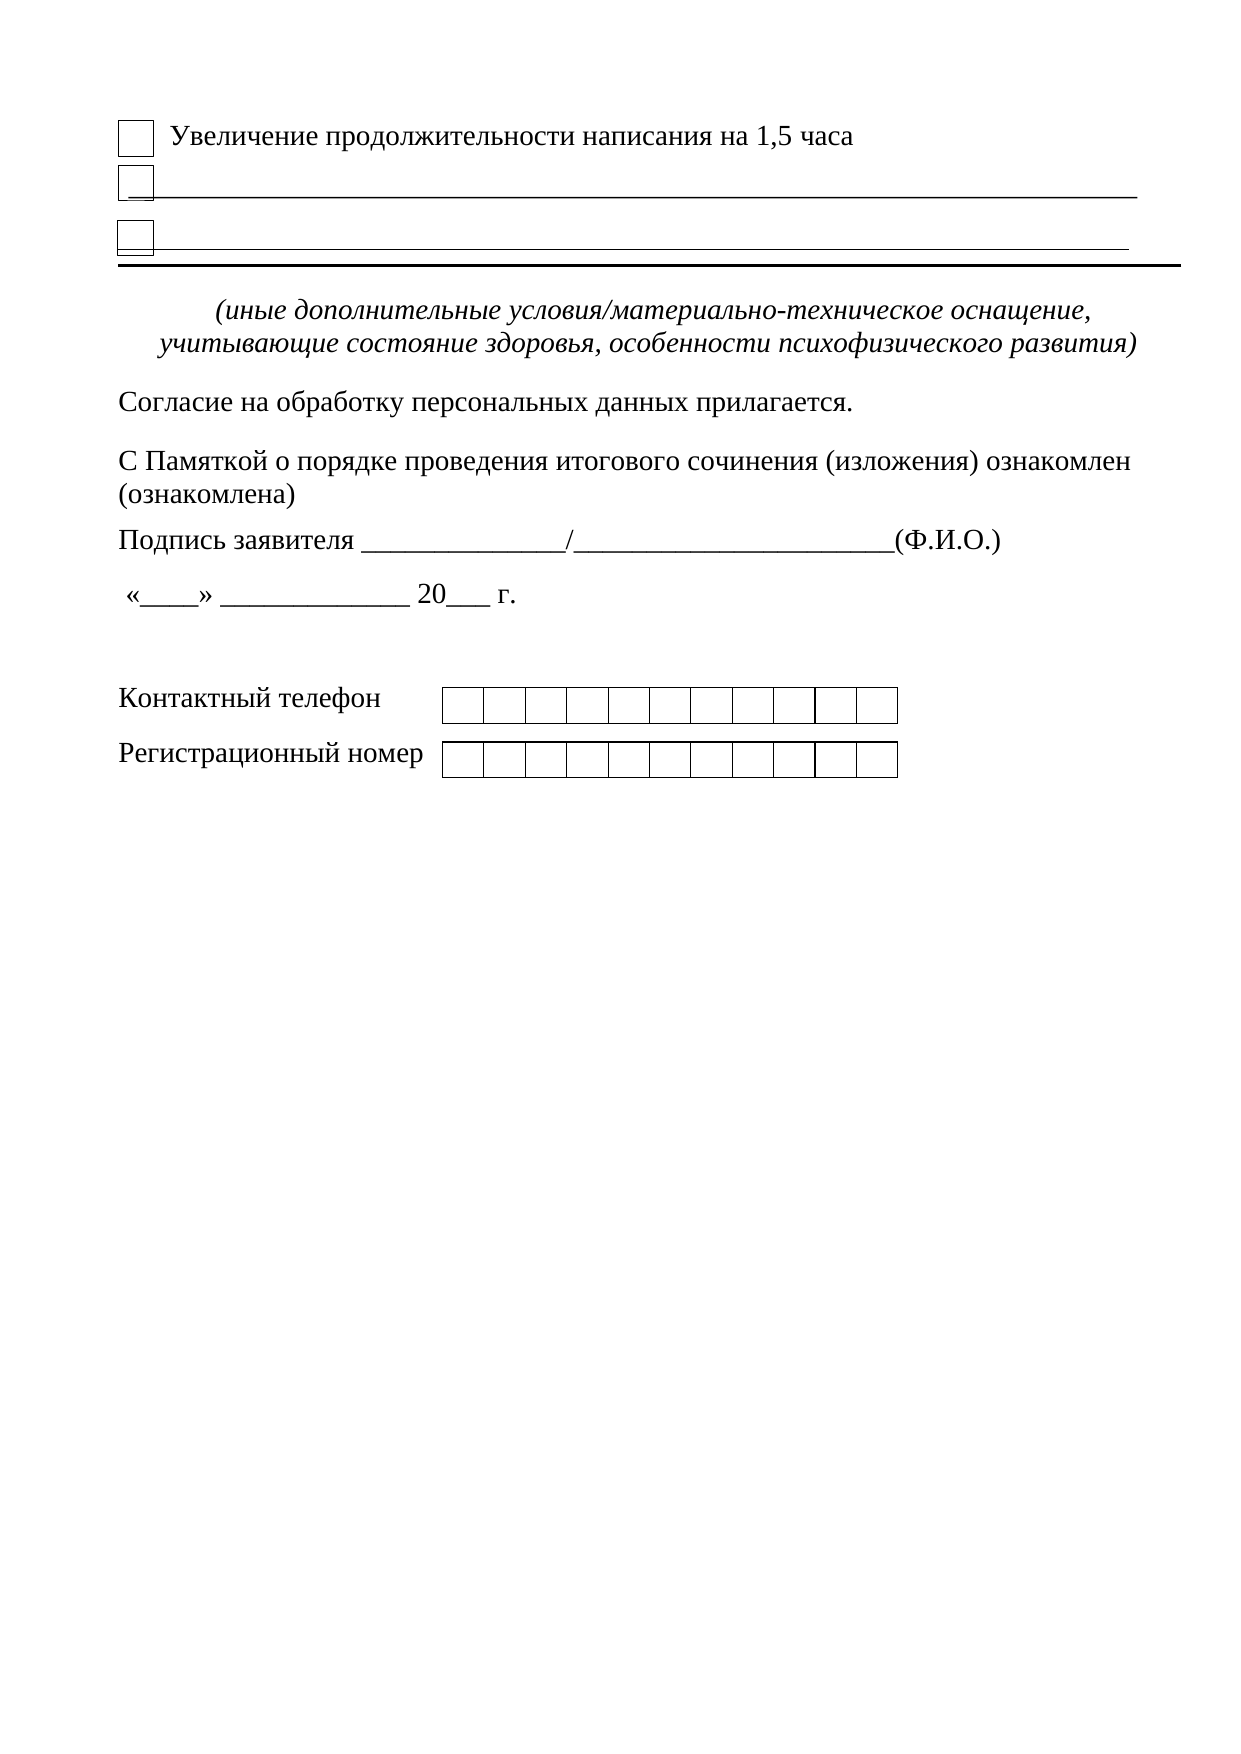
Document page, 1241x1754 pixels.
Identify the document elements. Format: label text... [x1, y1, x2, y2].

table_header [609, 743, 649, 777]
table_header [691, 743, 732, 777]
table_header [733, 743, 773, 777]
table_header [650, 743, 690, 777]
table_header [857, 688, 897, 722]
table_header [567, 688, 608, 722]
table_header [857, 743, 897, 777]
text Согласие на обработку персональных данных прилагается. [118, 384, 1181, 418]
table_header [650, 688, 690, 722]
table_header [733, 688, 773, 722]
table_header [816, 743, 856, 777]
table_header [526, 743, 566, 777]
text Увеличение продолжительности написания на 1,5 часа [118, 118, 1181, 152]
table_header [691, 688, 732, 722]
table_header [567, 743, 608, 777]
table_header [774, 743, 814, 777]
table_header [484, 743, 525, 777]
text C Памяткой о порядке проведения итогового сочинения (изложения) ознакомлен (ознакомлена) [118, 443, 1181, 510]
text Контактный телефон [118, 681, 1181, 714]
table_header [484, 688, 525, 722]
table_header [609, 688, 649, 722]
text Регистрационный номер [118, 735, 1181, 768]
text (иные дополнительные условия/материально-техническое оснащение, учитывающие состояние здоровья, особенности психофизического развития) [118, 292, 1181, 359]
table_header [816, 688, 856, 722]
text Подпись заявителя ______________/______________________(Ф.И.О.) [118, 522, 1181, 556]
text «____» _____________ 20___ г. [118, 577, 1181, 610]
table_header [443, 688, 483, 722]
table_header [526, 688, 566, 722]
table_header [774, 688, 814, 722]
table_header [443, 743, 483, 777]
